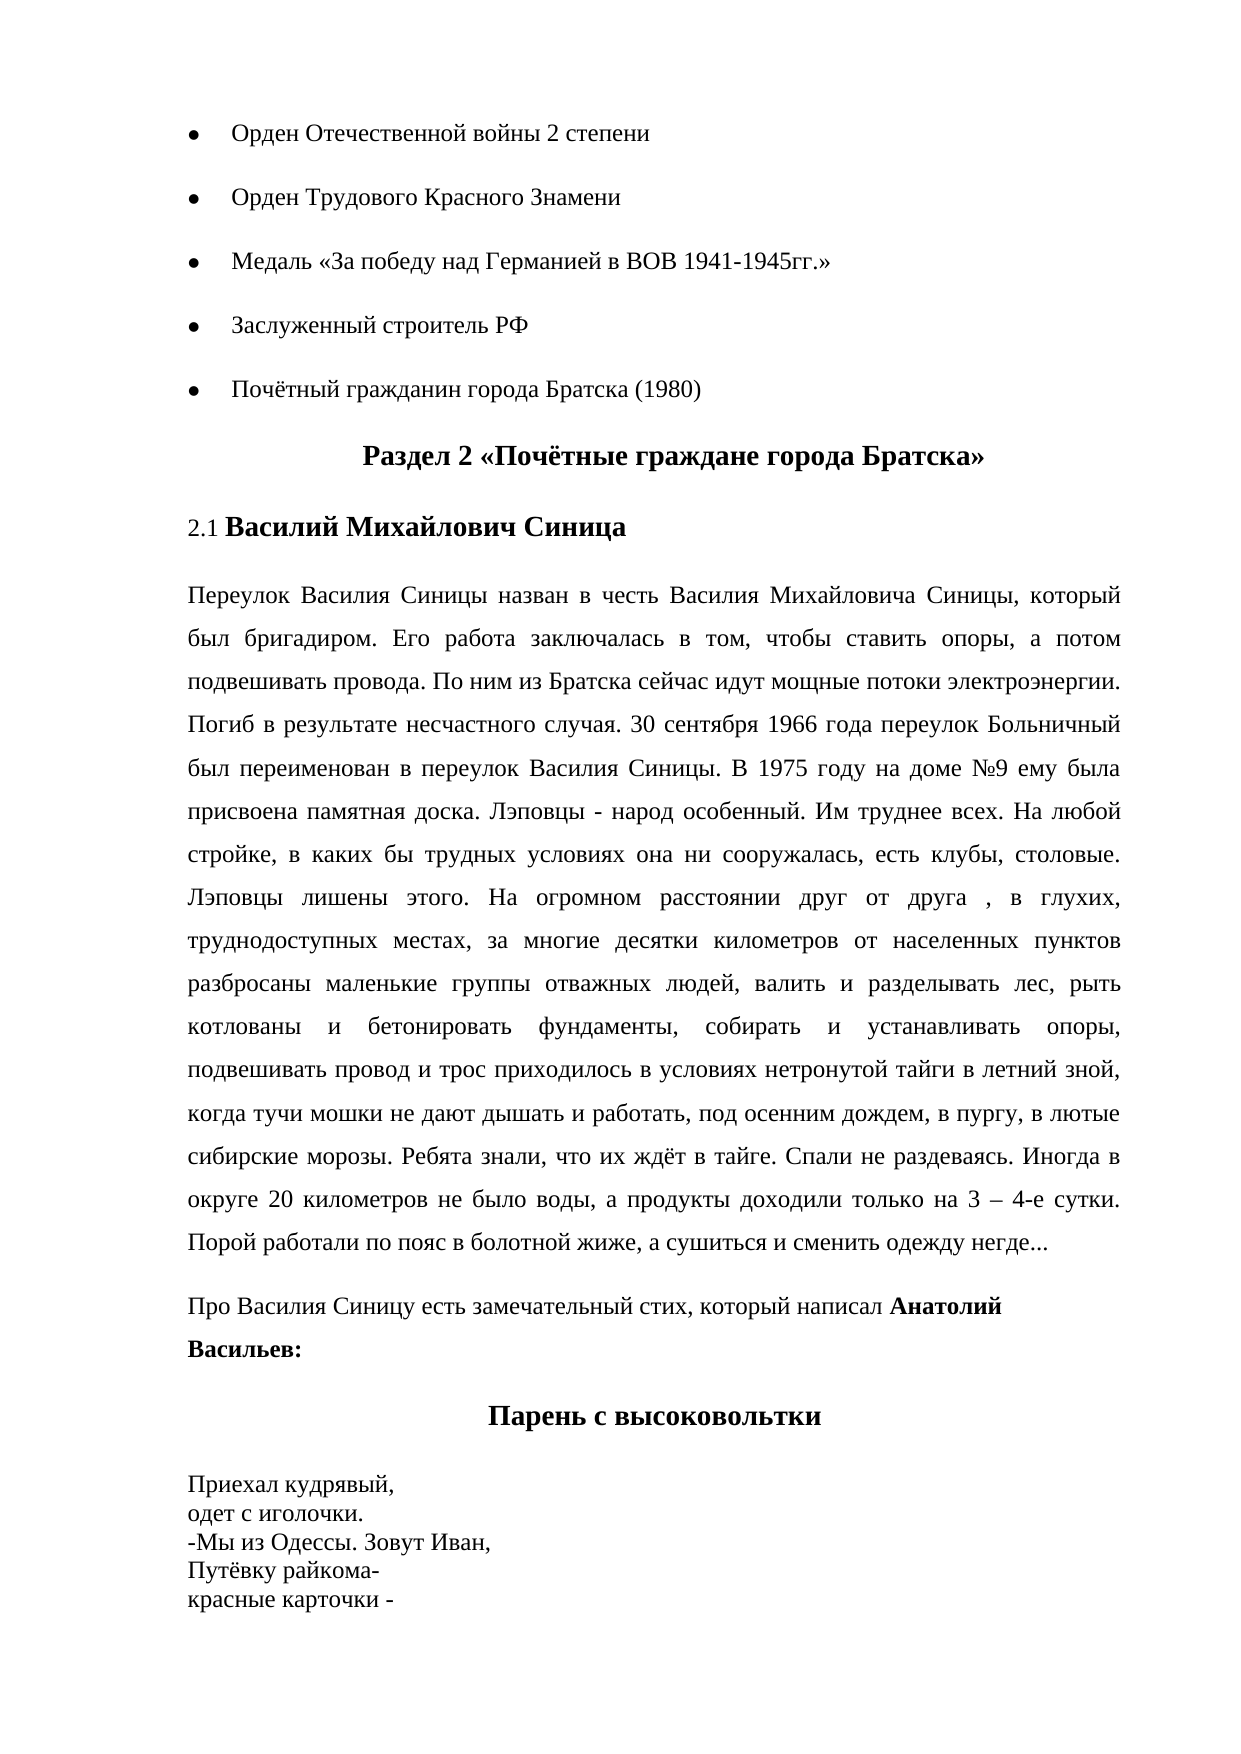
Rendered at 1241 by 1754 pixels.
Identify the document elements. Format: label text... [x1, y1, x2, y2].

text красные карточки - [187, 1584, 1122, 1613]
list Заслуженный строитель РФ [187, 310, 1122, 339]
text одет с иголочки. [187, 1498, 1122, 1527]
list Орден Отечественной войны 2 степени [187, 118, 1122, 147]
text 2.1 Василий Михайлович Синица [187, 509, 1122, 543]
list Почётный гражданин города Братска (1980) [187, 374, 1122, 403]
list Орден Трудового Красного Знамени [187, 182, 1122, 211]
list Медаль «За победу над Германией в ВОВ 1941-1945гг.» [187, 246, 1122, 275]
text -Мы из Одессы. Зовут Иван, [187, 1527, 1122, 1556]
text Переулок Василия Синицы назван в честь Василия Михайловича Синицы, который был бригадиром. Его работа заключалась в том, чтобы ставить опоры, а потом подвешивать провода. По ним из Братска сейчас идут мощные потоки электроэнергии. Погиб в результате несчастного случая. 30 сентября 1966 года переулок Больничный был переименован в переулок Василия Синицы. В 1975 году на доме №9 ему была присвоена памятная доска. Лэповцы - народ особенный. Им труднее всех. На любой стройке, в каких бы трудных условиях она ни сооружалась, есть клубы, столовые. Лэповцы лишены этого. На огромном расстоянии друг от друга , в глухих, труднодоступных местах, за многие десятки километров от населенных пунктов разбросаны маленькие группы отважных людей, валить и разделывать лес, рыть котлованы и бетонировать фундаменты, собирать и устанавливать опоры, подвешивать провод и трос приходилось в условиях нетронутой тайги в летний зной, когда тучи мошки не дают дышать и работать, под осенним дождем, в пургу, в лютые сибирские морозы. Ребята знали, что их ждёт в тайге. Спали не раздеваясь. Иногда в округе 20 километров не было воды, а продукты доходили только на 3 – 4-е сутки. Порой работали по пояс в болотной жиже, а сушиться и сменить одежду негде... [187, 580, 1122, 1256]
text Приехал кудрявый, [187, 1469, 1122, 1498]
text Путёвку райкома- [187, 1556, 1122, 1584]
text Раздел 2 «Почётные граждане города Братска» [187, 438, 1122, 471]
text Парень с высоковольтки [187, 1398, 1122, 1432]
text Про Василия Синицу есть замечательный стих, который написал Анатолий Васильев: [187, 1291, 1122, 1363]
